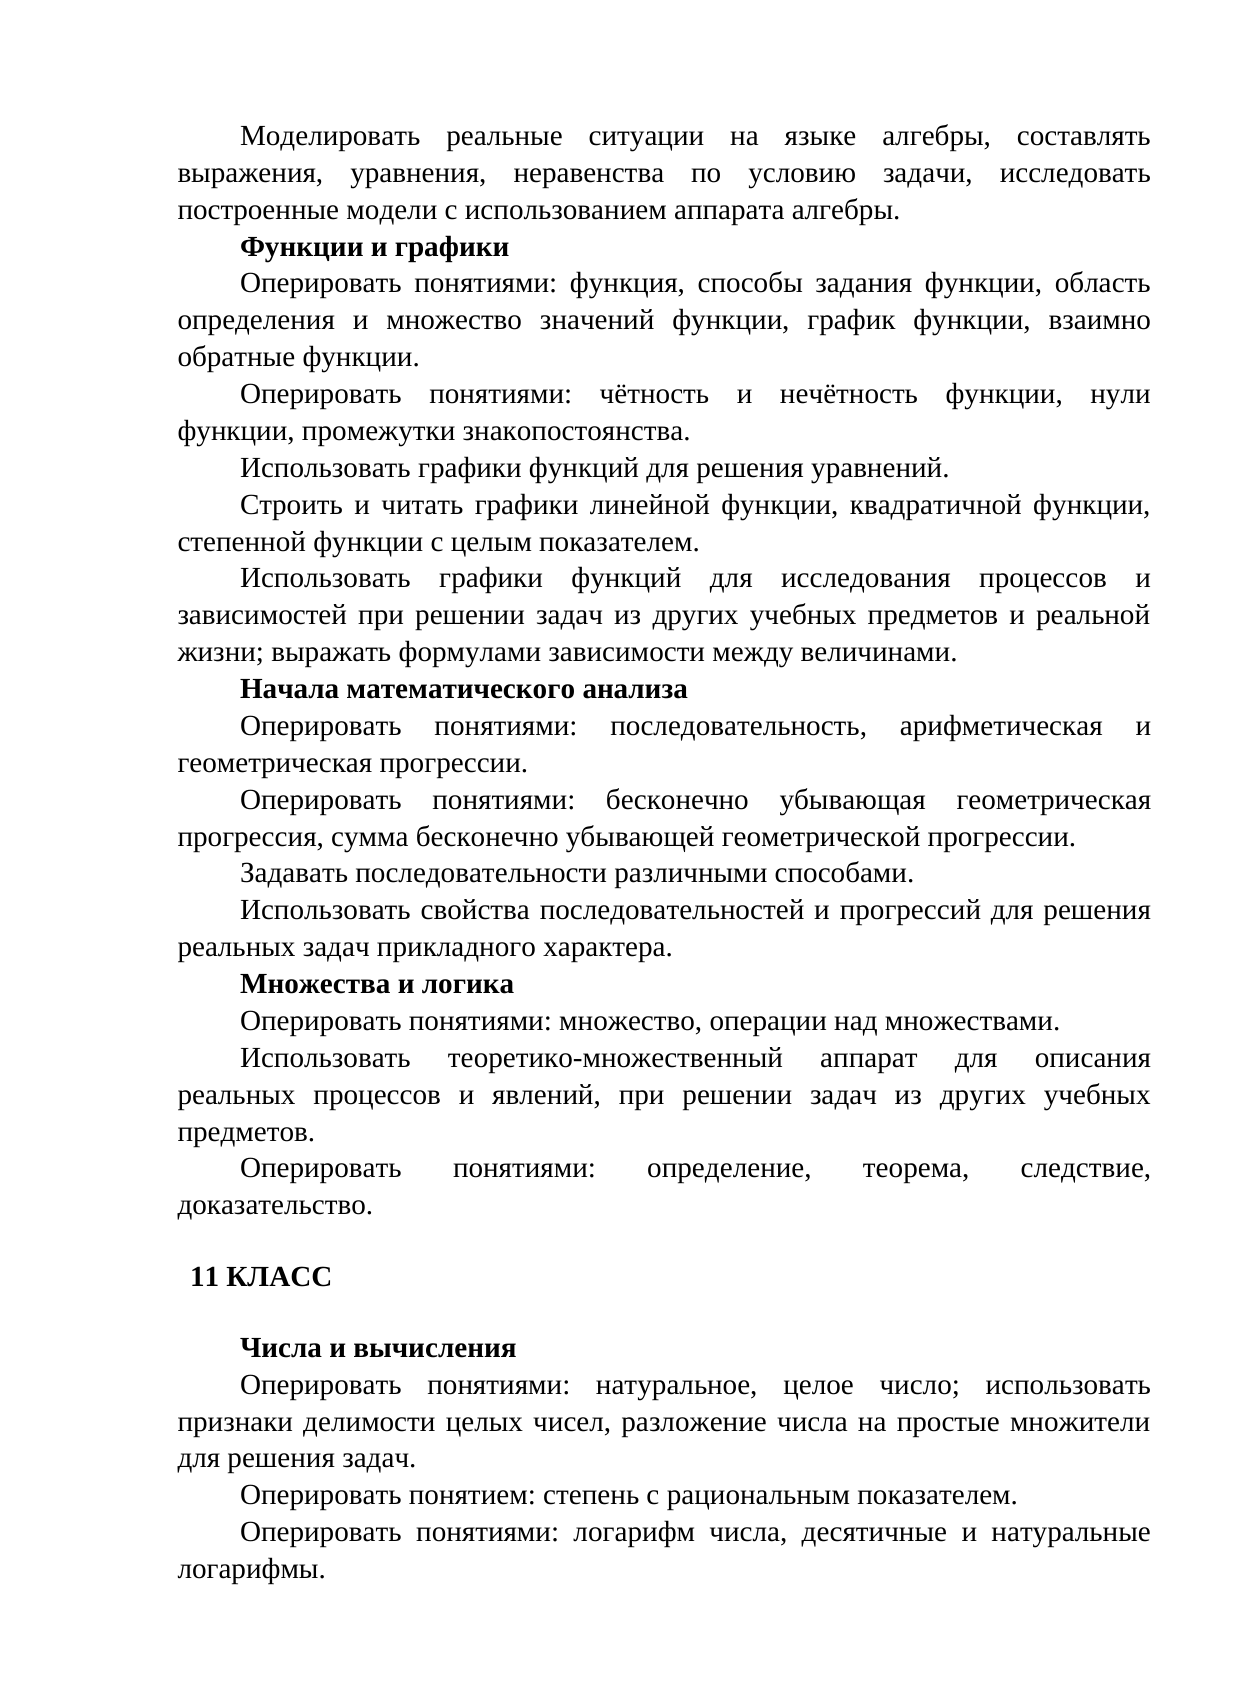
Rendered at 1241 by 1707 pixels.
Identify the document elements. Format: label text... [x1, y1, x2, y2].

text Оперировать понятиями: бесконечно убывающая геометрическая прогрессия, сумма бесконечно убывающей геометрической прогрессии. [177, 782, 1152, 852]
text Моделировать реальные ситуации на языке алгебры, составлять выражения, уравнения, неравенства по условию задачи, исследовать построенные модели с использованием аппарата алгебры. [177, 118, 1152, 225]
text Использовать графики функций для решения уравнений. [177, 450, 1152, 483]
text Числа и вычисления [177, 1330, 1152, 1363]
text Строить и читать графики линейной функции, квадратичной функции, степенной функции с целым показателем. [177, 487, 1152, 557]
text Оперировать понятиями: последовательность, арифметическая и геометрическая прогрессии. [177, 708, 1152, 778]
text Оперировать понятиями: множество, операции над множествами. [177, 1003, 1152, 1037]
text Задавать последовательности различными способами. [177, 856, 1152, 889]
text Функции и графики [177, 229, 1152, 262]
text Оперировать понятиями: натуральное, целое число; использовать признаки делимости целых чисел, разложение числа на простые множители для решения задач. [177, 1367, 1152, 1474]
text Оперировать понятиями: определение, теорема, следствие, доказательство. [177, 1151, 1152, 1221]
text Оперировать понятием: степень с рациональным показателем. [177, 1477, 1152, 1511]
text Использовать теоретико-множественный аппарат для описания реальных процессов и явлений, при решении задач из других учебных предметов. [177, 1040, 1152, 1147]
text Оперировать понятиями: логарифм числа, десятичные и натуральные логарифмы. [177, 1514, 1152, 1585]
text 11 КЛАСС [190, 1259, 1152, 1292]
text Начала математического анализа [177, 671, 1152, 705]
text Оперировать понятиями: функция, способы задания функции, область определения и множество значений функции, график функции, взаимно обратные функции. [177, 266, 1152, 373]
text Использовать свойства последовательностей и прогрессий для решения реальных задач прикладного характера. [177, 892, 1152, 963]
text Использовать графики функций для исследования процессов и зависимостей при решении задач из других учебных предметов и реальной жизни; выражать формулами зависимости между величинами. [177, 561, 1152, 668]
text Оперировать понятиями: чётность и нечётность функции, нули функции, промежутки знакопостоянства. [177, 376, 1152, 447]
text Множества и логика [177, 966, 1152, 1000]
